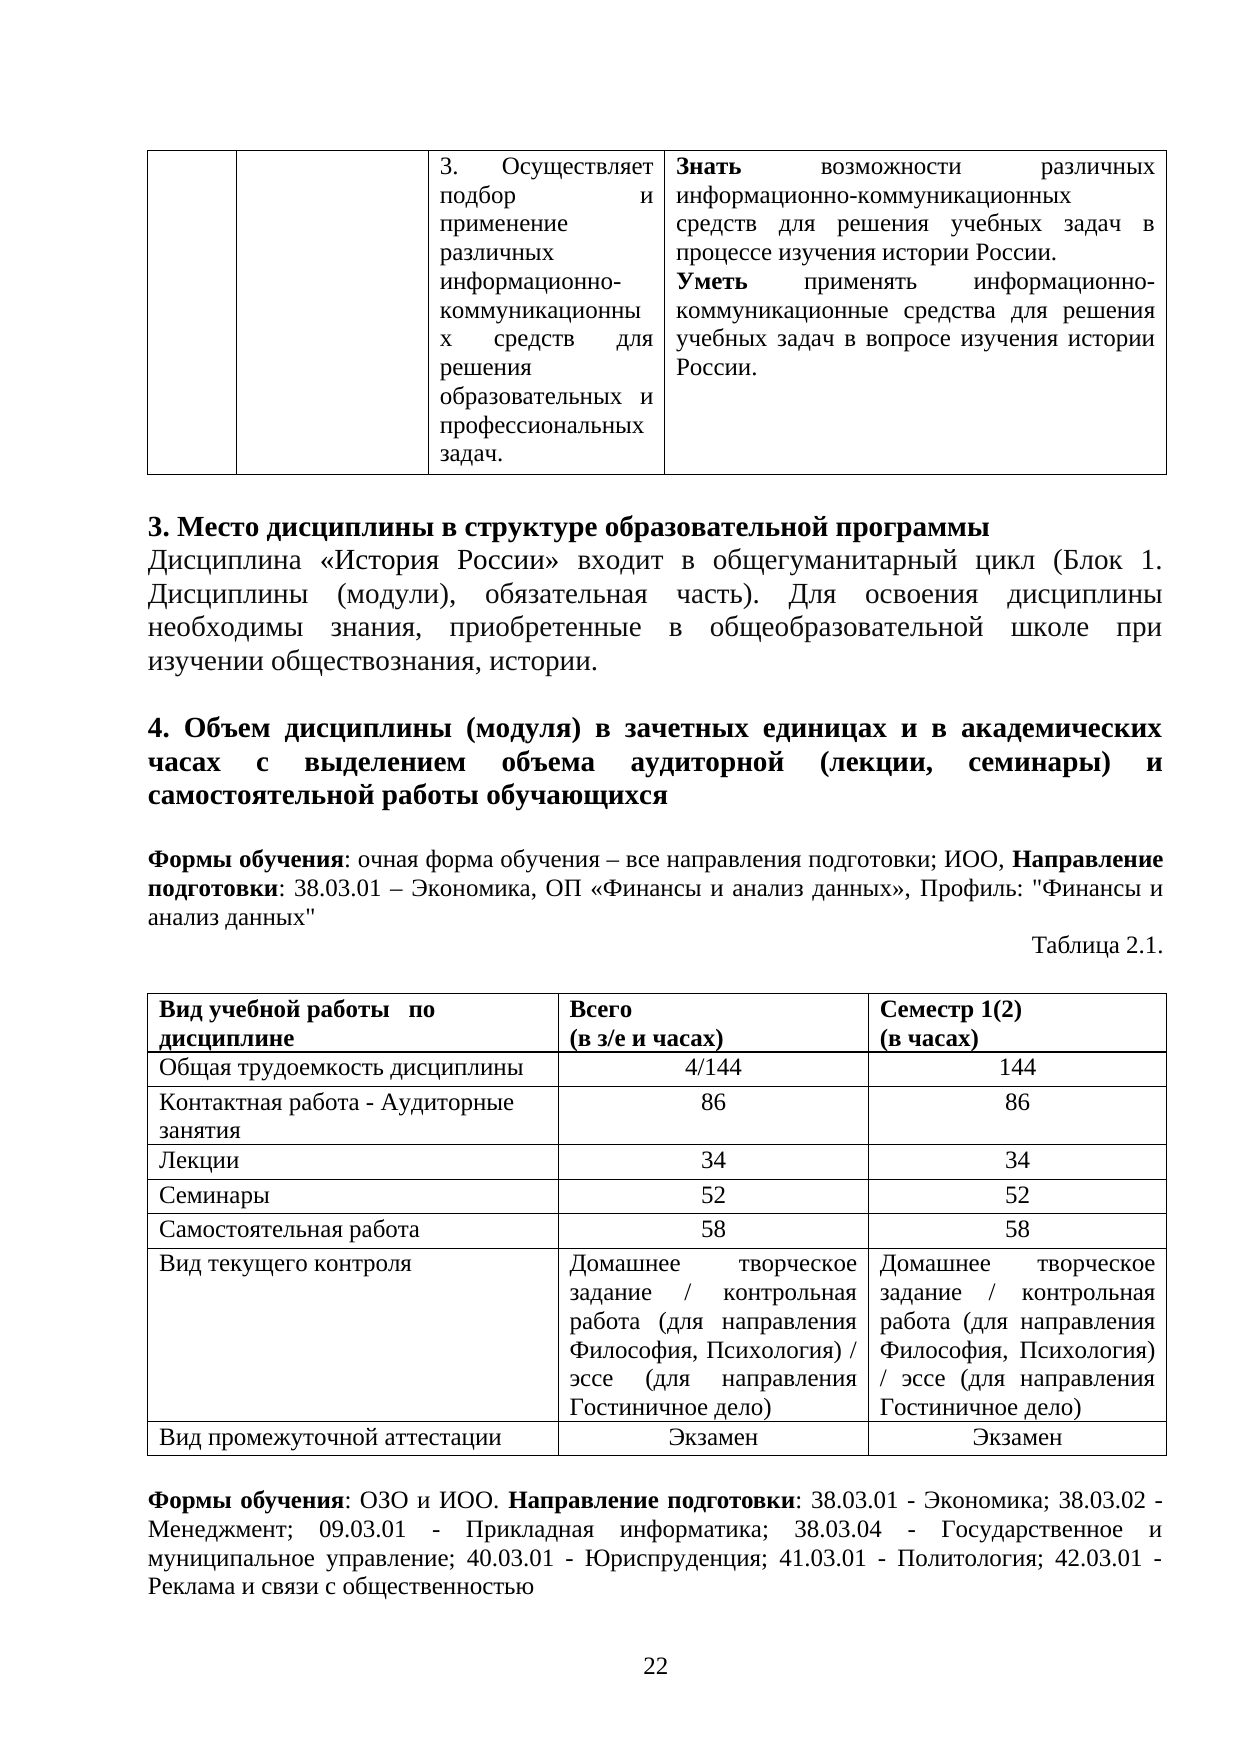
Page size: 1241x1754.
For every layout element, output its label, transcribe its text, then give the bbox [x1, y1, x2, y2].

table_cell 86 [869, 1087, 1166, 1144]
text Формы обучения: ОЗО и ИОО. Направление подготовки: 38.03.01 - Экономика; 38.03.02 - Менеджмент; 09.03.01 - Прикладная информатика; 38.03.04 - Государственное и муниципальное управление; 40.03.01 - Юриспруденция; 41.03.01 - Политология; 42.03.01 - Реклама и связи с общественностью [148, 1485, 1163, 1600]
text 3. Место дисциплины в структуре образовательной программы [148, 509, 1163, 542]
table_cell Домашнее творческое задание / контрольная работа (для направления Философия, Психология) / эссе (для направления Гостиничное дело) [869, 1249, 1166, 1421]
subtitle 4. Объем дисциплины (модуля) в зачетных единицах и в академических часах с выделением объема аудиторной (лекции, семинары) и самостоятельной работы обучающихся [148, 710, 1163, 811]
table_cell Вид текущего контроля [148, 1249, 558, 1421]
table_header Всего (в з/е и часах) [559, 994, 868, 1051]
table_cell 86 [559, 1087, 868, 1144]
table_cell 52 [869, 1180, 1166, 1213]
table_cell 52 [559, 1180, 868, 1213]
table_cell Семинары [148, 1180, 558, 1213]
table_cell Самостоятельная работа [148, 1214, 558, 1247]
table_cell 34 [559, 1145, 868, 1179]
table_header Вид учебной работы по дисциплине [148, 994, 558, 1051]
table_cell Домашнее творческое задание / контрольная работа (для направления Философия, Психология) / эссе (для направления Гостиничное дело) [559, 1249, 868, 1421]
table_cell Лекции [148, 1145, 558, 1179]
table_cell Общая трудоемкость дисциплины [148, 1053, 558, 1086]
table_cell 144 [869, 1053, 1166, 1086]
table_header Семестр 1(2) (в часах) [869, 994, 1166, 1051]
text Формы обучения: очная форма обучения – все направления подготовки; ИОО, Направление подготовки: 38.03.01 – Экономика, ОП «Финансы и анализ данных», Профиль: "Финансы и анализ данных" [148, 844, 1163, 931]
table_cell Экзамен [559, 1422, 868, 1455]
table_cell 58 [559, 1214, 868, 1247]
text Дисциплина «История России» входит в общегуманитарный цикл (Блок 1. Дисциплины (модули), обязательная часть). Для освоения дисциплины необходимы знания, приобретенные в общеобразовательной школе при изучении обществознания, истории. [148, 542, 1163, 677]
table_cell 3. Осуществляет подбор и применение различных информационно-коммуникационных средств для решения образовательных и профессиональных задач. [429, 151, 664, 474]
text Таблица 2.1. [148, 931, 1163, 959]
table_cell Вид промежуточной аттестации [148, 1422, 558, 1455]
table_cell Знать возможности различных информационно-коммуникационных средств для решения учебных задач в процессе изучения истории России. Уметь применять информационно-коммуникационные средства для решения учебных задач в вопросе изучения истории России. [665, 151, 1166, 474]
table_cell Контактная работа - Аудиторные занятия [148, 1087, 558, 1144]
table_cell 4/144 [559, 1053, 868, 1086]
table_cell 58 [869, 1214, 1166, 1247]
table_cell 34 [869, 1145, 1166, 1179]
table_cell Экзамен [869, 1422, 1166, 1455]
